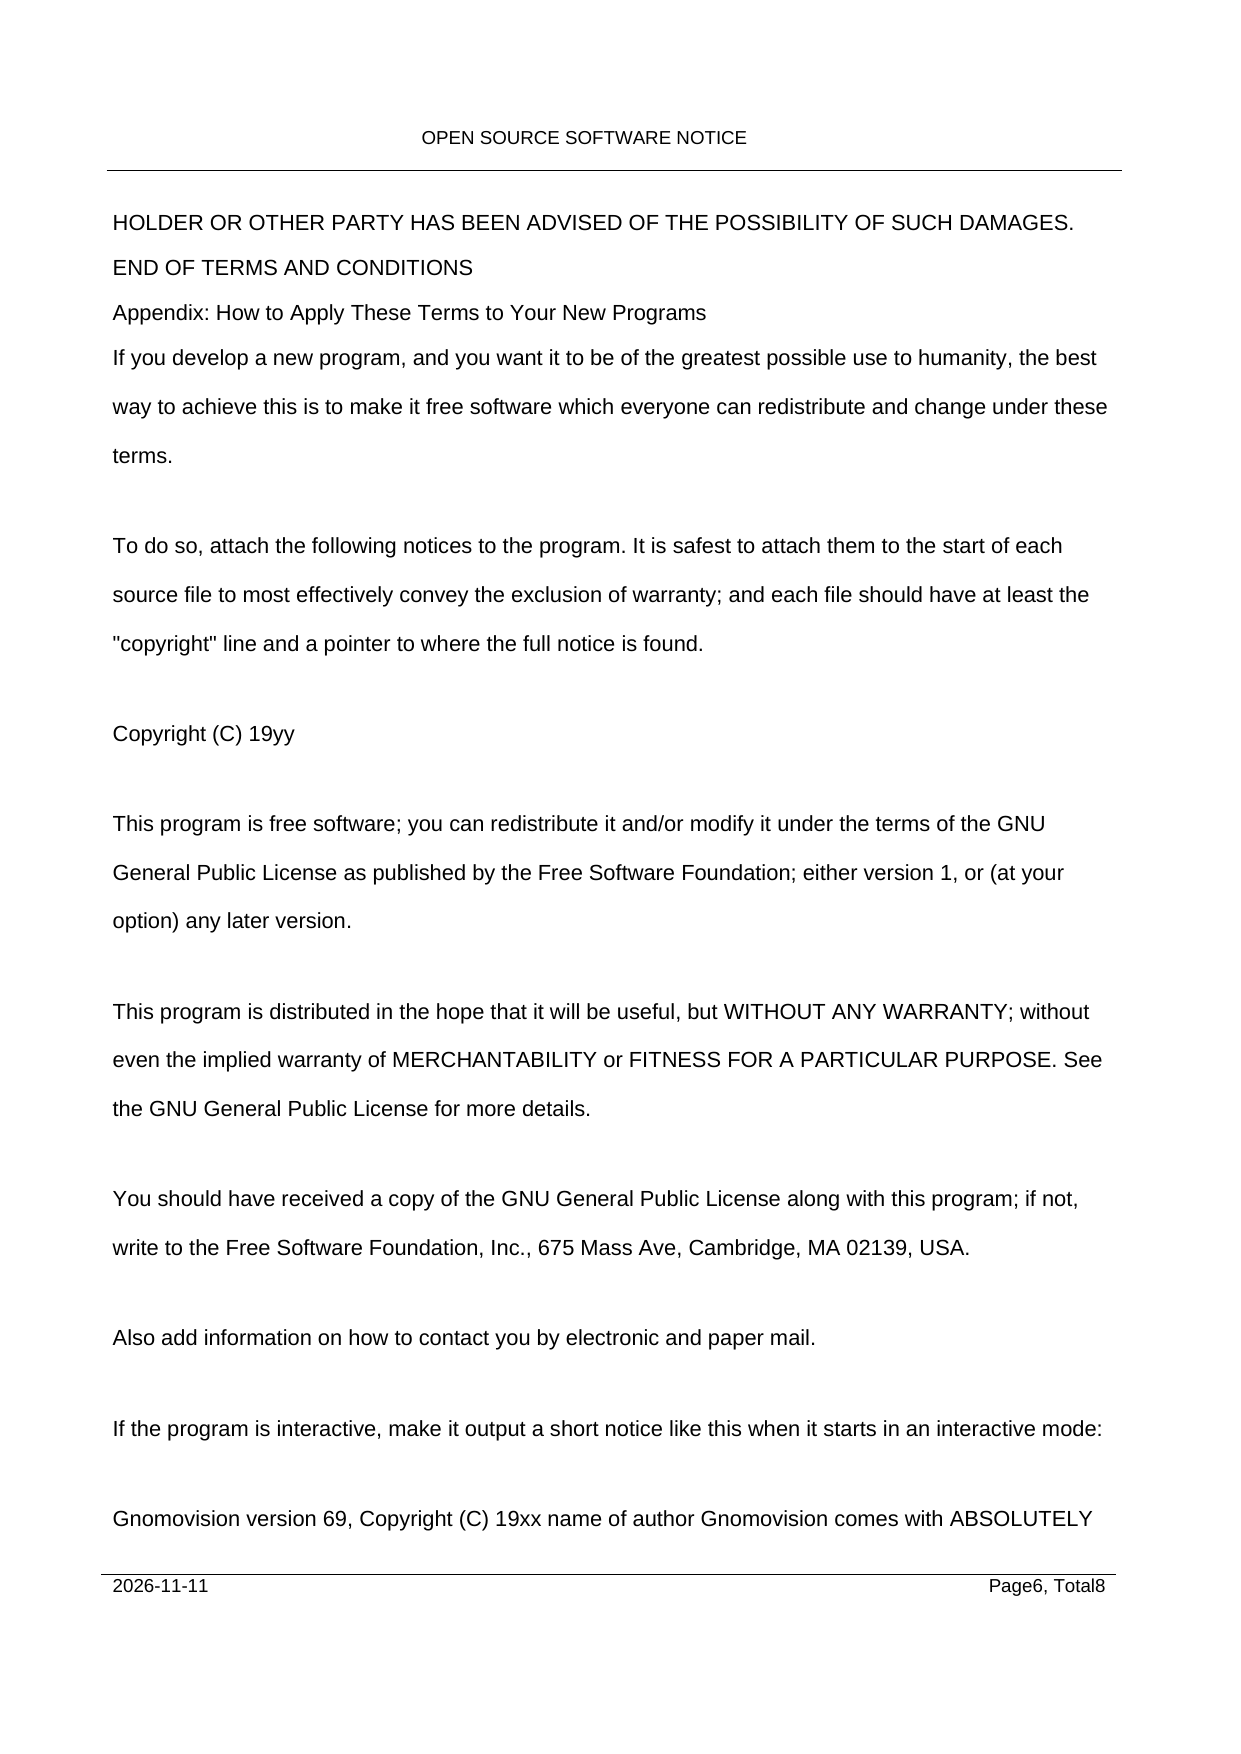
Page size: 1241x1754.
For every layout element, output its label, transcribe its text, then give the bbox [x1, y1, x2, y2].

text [112, 206, 1128, 239]
text This program is free software; you can redistribute it and/or modify it under the terms of the GNU General Public License as published by the Free Software Foundation; either version 1, or (at your option) any later version. [112, 807, 1128, 937]
text This program is distributed in the hope that it will be useful, but WITHOUT ANY WARRANTY; without even the implied warranty of MERCHANTABILITY or FITNESS FOR A PARTICULAR PURPOSE. See the GNU General Public License for more details. [112, 995, 1128, 1125]
text You should have received a copy of the GNU General Public License along with this program; if not, write to the Free Software Foundation, Inc., 675 Mass Ave, Cambridge, MA 02139, USA. [112, 1183, 1128, 1264]
text Also add information on how to contact you by electronic and paper mail. [112, 1322, 1128, 1354]
text END OF TERMS AND CONDITIONS [112, 251, 1128, 284]
text Appendix: How to Apply These Terms to Your New Programs [112, 297, 1128, 329]
text If the program is interactive, make it output a short notice like this when it starts in an interactive mode: [112, 1412, 1128, 1444]
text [112, 1502, 1128, 1534]
text If you develop a new program, and you want it to be of the greatest possible use to humanity, the best way to achieve this is to make it free software which everyone can redistribute and change under these terms. [112, 342, 1128, 472]
text Copyright (C) 19yy [112, 717, 1128, 749]
text To do so, attach the following notices to the program. It is safest to attach them to the start of each source file to most effectively convey the exclusion of warranty; and each file should have at least the "copyright" line and a pointer to where the full notice is found. [112, 529, 1128, 659]
